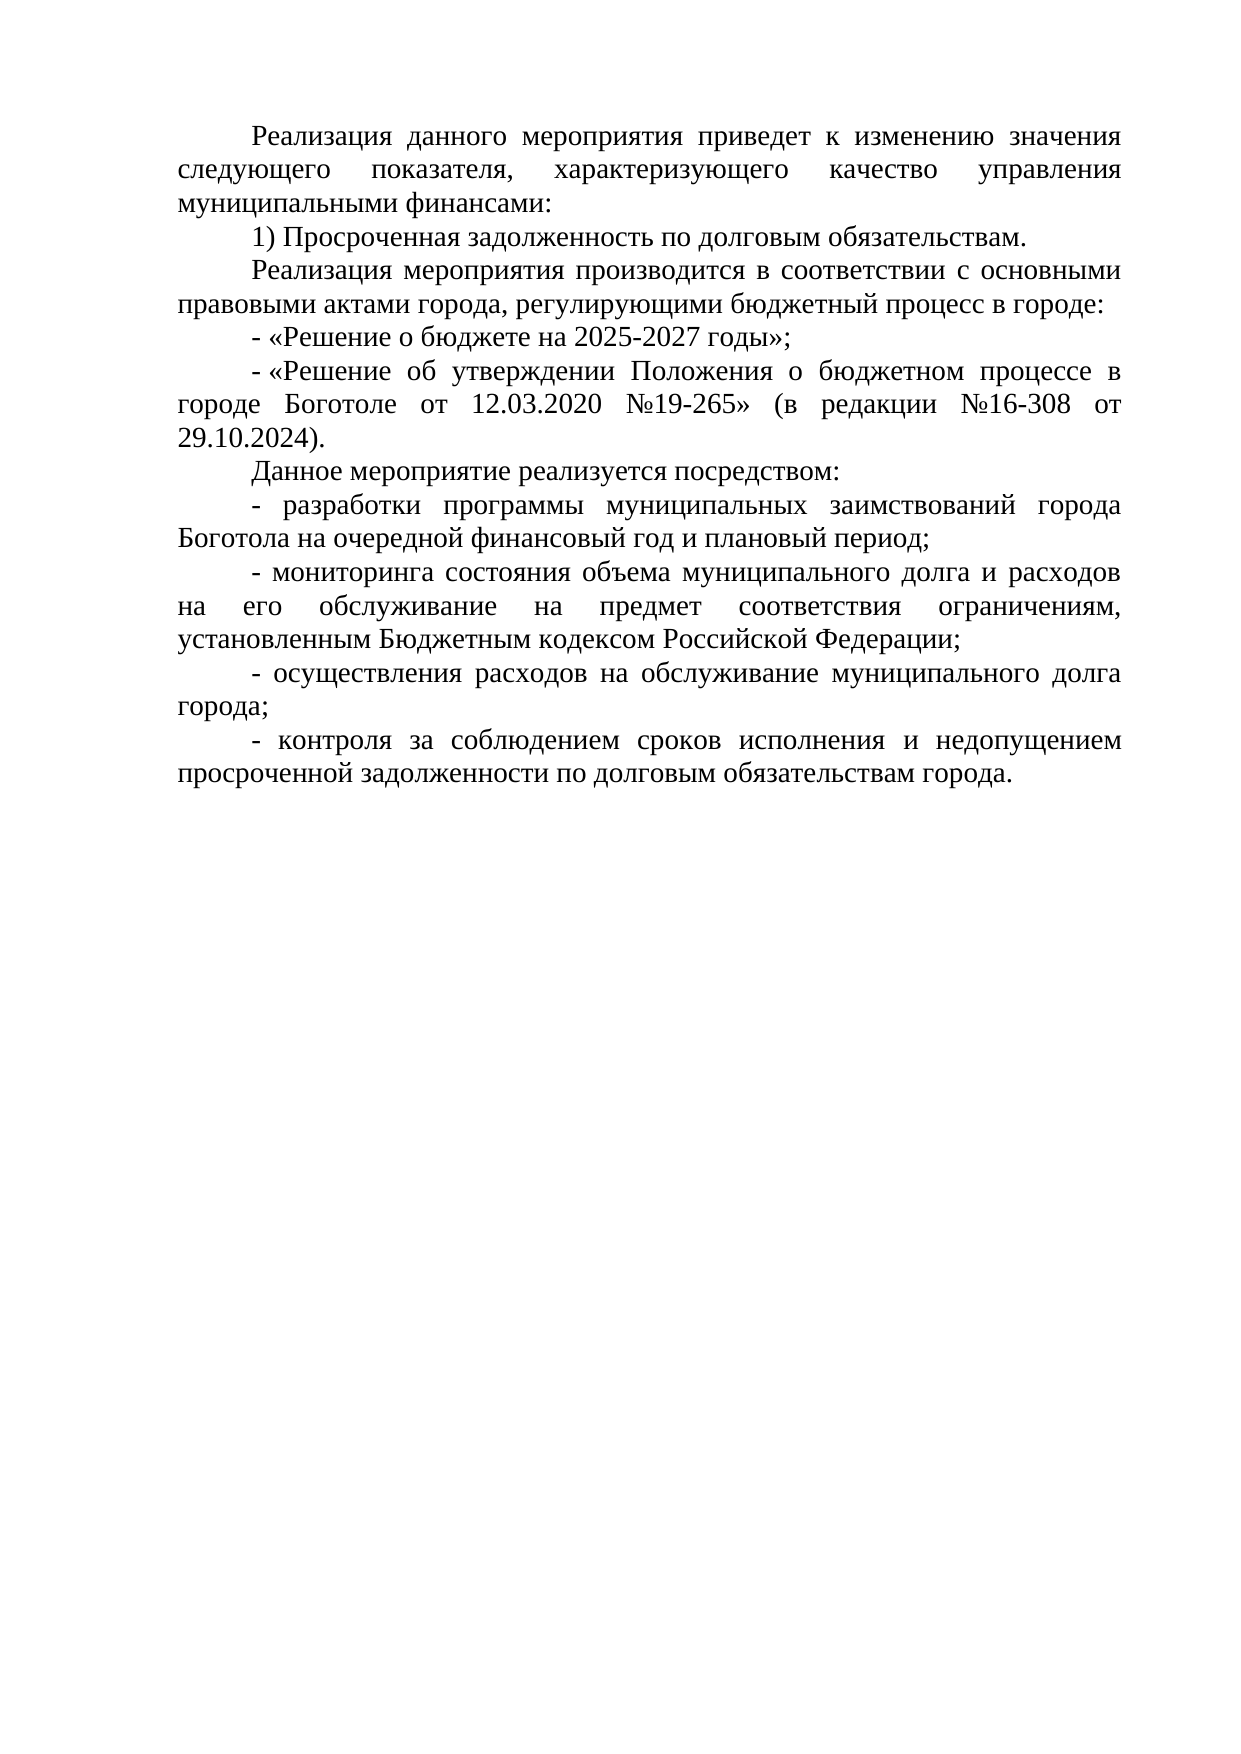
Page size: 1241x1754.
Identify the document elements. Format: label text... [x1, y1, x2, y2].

text - «Решение о бюджете на 2025-2027 годы»; [177, 319, 1122, 353]
text Реализация мероприятия производится в соответствии с основными правовыми актами города, регулирующими бюджетный процесс в городе: [177, 252, 1122, 319]
text - разработки программы муниципальных заимствований города Боготола на очередной финансовый год и плановый период; [177, 487, 1122, 554]
text 1) Просроченная задолженность по долговым обязательствам. [177, 219, 1122, 252]
text Реализация данного мероприятия приведет к изменению значения следующего показателя, характеризующего качество управления муниципальными финансами: [177, 118, 1122, 219]
text - осуществления расходов на обслуживание муниципального долга города; [177, 655, 1122, 722]
text Данное мероприятие реализуется посредством: [177, 453, 1122, 487]
text - контроля за соблюдением сроков исполнения и недопущением просроченной задолженности по долговым обязательствам города. [177, 722, 1122, 789]
text - мониторинга состояния объема муниципального долга и расходов на его обслуживание на предмет соответствия ограничениям, установленным Бюджетным кодексом Российской Федерации; [177, 554, 1122, 655]
text - «Решение об утверждении Положения о бюджетном процессе в городе Боготоле от 12.03.2020 №19-265» (в редакции №16-308 от 29.10.2024). [177, 353, 1122, 453]
